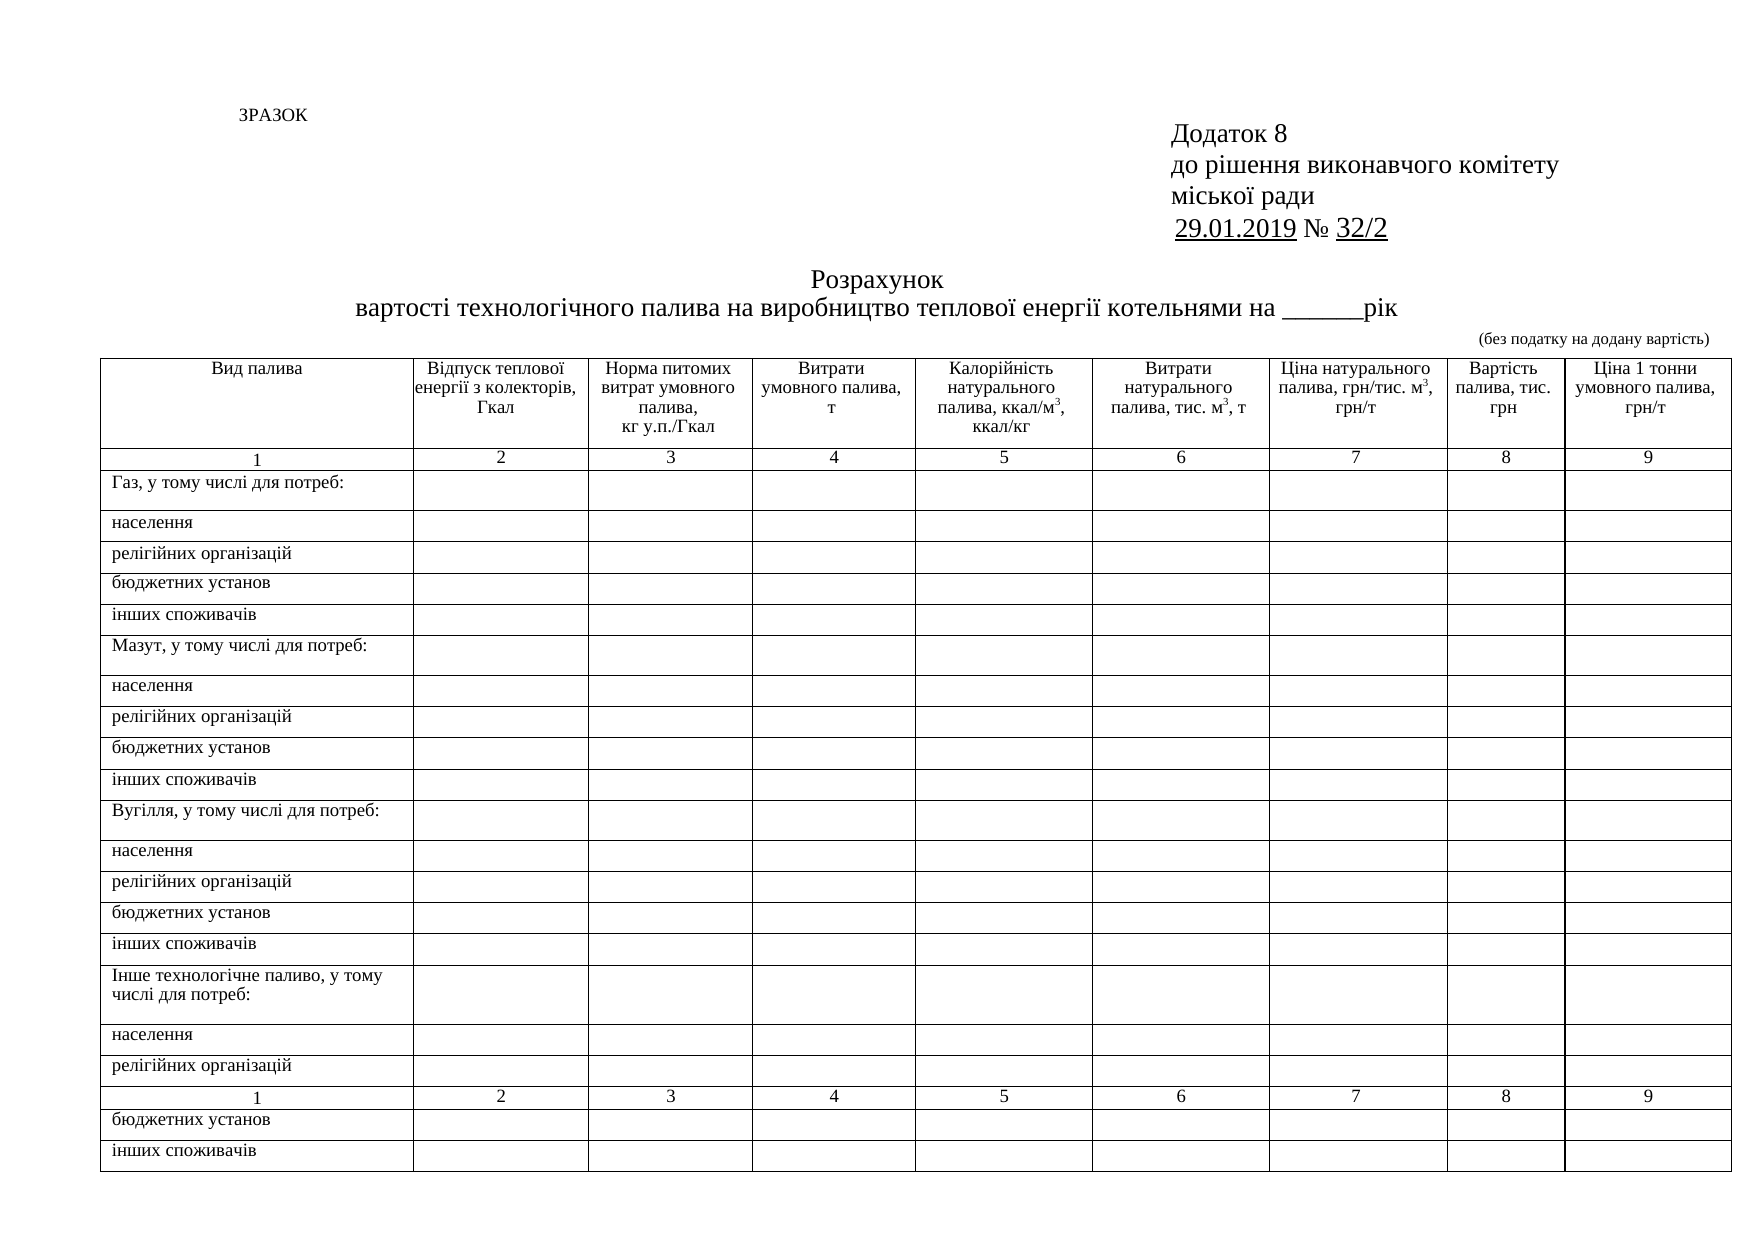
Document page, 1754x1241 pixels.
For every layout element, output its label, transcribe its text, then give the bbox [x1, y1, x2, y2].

table_cell [414, 1141, 588, 1171]
table_cell [1270, 934, 1447, 964]
table_cell [1270, 676, 1447, 706]
table_header Вартість палива, тис. грн [1448, 359, 1564, 447]
table_cell [753, 1110, 915, 1140]
table_cell [1270, 801, 1447, 839]
table_cell [753, 872, 915, 902]
table_cell [414, 841, 588, 871]
table_cell [916, 471, 1092, 510]
table_cell [1566, 676, 1731, 706]
table_cell [916, 903, 1092, 933]
text (без податку на додану вартість) [89, 329, 1709, 348]
table_cell 7 [1270, 1087, 1447, 1109]
table_cell 3 [589, 1087, 752, 1109]
table_cell [1448, 770, 1564, 800]
table_cell [589, 574, 752, 604]
table_cell [414, 738, 588, 768]
table_cell [1566, 511, 1731, 541]
table_cell [916, 770, 1092, 800]
table_cell [414, 1025, 588, 1055]
table_cell [1566, 872, 1731, 902]
table_cell [589, 511, 752, 541]
table_cell [1093, 676, 1269, 706]
text ЗРАЗОК [89, 103, 1665, 125]
table_cell релігійних організацій [101, 1056, 413, 1086]
table_cell 4 [753, 449, 915, 470]
table_cell [753, 1025, 915, 1055]
table_cell 8 [1448, 449, 1564, 470]
table_cell [1448, 542, 1564, 572]
table_cell [1566, 1025, 1731, 1055]
table_cell [414, 903, 588, 933]
table_cell [414, 471, 588, 510]
table_cell [753, 511, 915, 541]
table_cell [1093, 770, 1269, 800]
table_cell Вугілля, у тому числі для потреб: [101, 801, 413, 839]
table_cell [753, 966, 915, 1024]
table_cell [589, 1025, 752, 1055]
table_cell інших споживачів [101, 605, 413, 635]
table_cell [753, 1141, 915, 1171]
table_cell [1270, 511, 1447, 541]
table_cell [1270, 966, 1447, 1024]
table_cell [1566, 1110, 1731, 1140]
table_cell [589, 801, 752, 839]
table_cell [1566, 542, 1731, 572]
table_cell [1093, 903, 1269, 933]
table_cell [589, 738, 752, 768]
table_cell [1448, 1025, 1564, 1055]
table_cell [1093, 1141, 1269, 1171]
table_cell [1093, 511, 1269, 541]
table_cell [916, 934, 1092, 964]
table_cell [1448, 934, 1564, 964]
table_cell населення [101, 1025, 413, 1055]
table_cell 7 [1270, 449, 1447, 470]
table_cell 6 [1093, 449, 1269, 470]
table_cell [1093, 707, 1269, 737]
table_cell [589, 934, 752, 964]
table_cell бюджетних установ [101, 903, 413, 933]
table_cell інших споживачів [101, 1141, 413, 1171]
table_cell [753, 770, 915, 800]
table_cell [1093, 1110, 1269, 1140]
table_cell [1093, 542, 1269, 572]
table_cell [916, 676, 1092, 706]
table_cell [916, 636, 1092, 675]
table_cell Газ, у тому числі для потреб: [101, 471, 413, 510]
table_cell 5 [916, 1087, 1092, 1109]
table_cell [414, 801, 588, 839]
table_cell [414, 605, 588, 635]
table_cell 9 [1566, 1087, 1731, 1109]
table_cell [1270, 574, 1447, 604]
table_cell [414, 1056, 588, 1086]
table_header Витрати умовного палива, т [753, 359, 915, 447]
table_cell [753, 707, 915, 737]
table_cell [1093, 966, 1269, 1024]
table_cell бюджетних установ [101, 574, 413, 604]
table_cell [1566, 1056, 1731, 1086]
table_cell [1448, 966, 1564, 1024]
table_header Норма питомих витрат умовного палива, кг у.п./Гкал [589, 359, 752, 447]
table_cell [916, 841, 1092, 871]
table_cell [753, 471, 915, 510]
table_cell [1270, 605, 1447, 635]
table_cell [1566, 574, 1731, 604]
table_cell [589, 676, 752, 706]
table_cell [1566, 738, 1731, 768]
table_cell [753, 903, 915, 933]
table_cell [1270, 1110, 1447, 1140]
table_cell [916, 1141, 1092, 1171]
table_cell Інше технологічне паливо, у тому числі для потреб: [101, 966, 413, 1024]
table_cell [753, 542, 915, 572]
table_header Калорійність натурального палива, ккал/м3, ккал/кг [916, 359, 1092, 447]
table_cell бюджетних установ [101, 1110, 413, 1140]
table_cell [753, 1056, 915, 1086]
table_cell [753, 676, 915, 706]
table_cell [1566, 1141, 1731, 1171]
table_cell населення [101, 841, 413, 871]
table_cell [589, 1141, 752, 1171]
table_cell [589, 707, 752, 737]
table_cell [414, 966, 588, 1024]
table_cell Мазут, у тому числі для потреб: [101, 636, 413, 675]
table_cell [916, 872, 1092, 902]
table_cell 6 [1093, 1087, 1269, 1109]
table_cell [1270, 1025, 1447, 1055]
table_cell [753, 841, 915, 871]
text Розрахунок [89, 266, 1665, 294]
table_cell [1566, 934, 1731, 964]
table_cell 2 [414, 449, 588, 470]
table_cell [1448, 707, 1564, 737]
table_cell інших споживачів [101, 934, 413, 964]
table_cell [916, 511, 1092, 541]
table_cell [1448, 511, 1564, 541]
table_cell [414, 770, 588, 800]
table_cell [589, 1056, 752, 1086]
table_cell [414, 574, 588, 604]
table_cell [1566, 471, 1731, 510]
table_cell [753, 574, 915, 604]
table_header Ціна 1 тонни умовного палива, грн/т [1566, 359, 1731, 447]
table_cell [589, 1110, 752, 1140]
table_cell [1448, 1110, 1564, 1140]
table_cell 8 [1448, 1087, 1564, 1109]
table_cell релігійних організацій [101, 707, 413, 737]
table_cell [414, 676, 588, 706]
table_cell [1566, 636, 1731, 675]
table_cell [414, 934, 588, 964]
table_cell [916, 707, 1092, 737]
table_cell [589, 605, 752, 635]
table_cell [1270, 872, 1447, 902]
table_cell [1566, 707, 1731, 737]
table_cell [1093, 471, 1269, 510]
table_cell [916, 605, 1092, 635]
table_cell [589, 966, 752, 1024]
table_cell [1270, 636, 1447, 675]
table_cell 1 [101, 1087, 413, 1109]
table_cell 4 [753, 1087, 915, 1109]
table_cell [589, 872, 752, 902]
table_cell населення [101, 511, 413, 541]
table_cell [1566, 801, 1731, 839]
table_cell [1093, 934, 1269, 964]
table_cell [589, 636, 752, 675]
table_cell [753, 636, 915, 675]
table_cell [1448, 903, 1564, 933]
table_cell [1093, 1025, 1269, 1055]
table_cell [1566, 841, 1731, 871]
table_cell 3 [589, 449, 752, 470]
table_cell [916, 542, 1092, 572]
table_cell [1270, 903, 1447, 933]
table_cell [1448, 636, 1564, 675]
table_cell [1093, 841, 1269, 871]
table_cell [1448, 676, 1564, 706]
table_cell [1566, 966, 1731, 1024]
table_cell [414, 542, 588, 572]
table_cell [589, 542, 752, 572]
table_cell [916, 801, 1092, 839]
table_cell [1566, 605, 1731, 635]
table_cell [753, 801, 915, 839]
table_cell [589, 471, 752, 510]
table_cell [1270, 1141, 1447, 1171]
table_cell [1448, 574, 1564, 604]
table_cell [1270, 471, 1447, 510]
table_header Ціна натурального палива, грн/тис. м3, грн/т [1270, 359, 1447, 447]
table_cell [753, 738, 915, 768]
table_cell [753, 605, 915, 635]
table_cell 5 [916, 449, 1092, 470]
table_cell інших споживачів [101, 770, 413, 800]
table_cell [1448, 605, 1564, 635]
table_header Витрати натурального палива, тис. м3, т [1093, 359, 1269, 447]
table_cell 9 [1566, 449, 1731, 470]
table_cell [1448, 1141, 1564, 1171]
table_cell [1448, 1056, 1564, 1086]
table_cell [1566, 903, 1731, 933]
table_cell [1270, 770, 1447, 800]
text вартості технологічного палива на виробництво теплової енергії котельнями на ______рік [89, 294, 1665, 322]
table_cell [1448, 801, 1564, 839]
table_cell [1270, 542, 1447, 572]
table_cell [1448, 841, 1564, 871]
table_cell [1270, 707, 1447, 737]
table_header Вид палива [101, 359, 413, 447]
table_cell [916, 1110, 1092, 1140]
table_cell [1093, 801, 1269, 839]
table_cell [916, 1025, 1092, 1055]
table_cell [1093, 574, 1269, 604]
table_cell [1270, 738, 1447, 768]
table_cell [1093, 738, 1269, 768]
table_cell [1093, 1056, 1269, 1086]
table_cell [1448, 738, 1564, 768]
table_cell релігійних організацій [101, 542, 413, 572]
table_cell релігійних організацій [101, 872, 413, 902]
table_cell [1093, 872, 1269, 902]
table_cell [589, 770, 752, 800]
table_cell 2 [414, 1087, 588, 1109]
table_cell 1 [101, 449, 413, 470]
table_cell населення [101, 676, 413, 706]
table_cell [589, 903, 752, 933]
table_cell [1270, 841, 1447, 871]
table_cell [414, 636, 588, 675]
table_cell [753, 934, 915, 964]
table_cell [916, 574, 1092, 604]
table_cell [589, 841, 752, 871]
table_cell [1093, 636, 1269, 675]
table_cell [1270, 1056, 1447, 1086]
table_cell бюджетних установ [101, 738, 413, 768]
table_cell [916, 1056, 1092, 1086]
table_cell [1448, 872, 1564, 902]
table_cell [1566, 770, 1731, 800]
table_cell [1093, 605, 1269, 635]
table_cell [916, 738, 1092, 768]
table_cell [414, 1110, 588, 1140]
table_cell [916, 966, 1092, 1024]
table_header Відпуск теплової енергії з колекторів, Гкал [414, 359, 588, 447]
table_cell [414, 707, 588, 737]
table_cell [414, 872, 588, 902]
table_cell [414, 511, 588, 541]
table_cell [1448, 471, 1564, 510]
